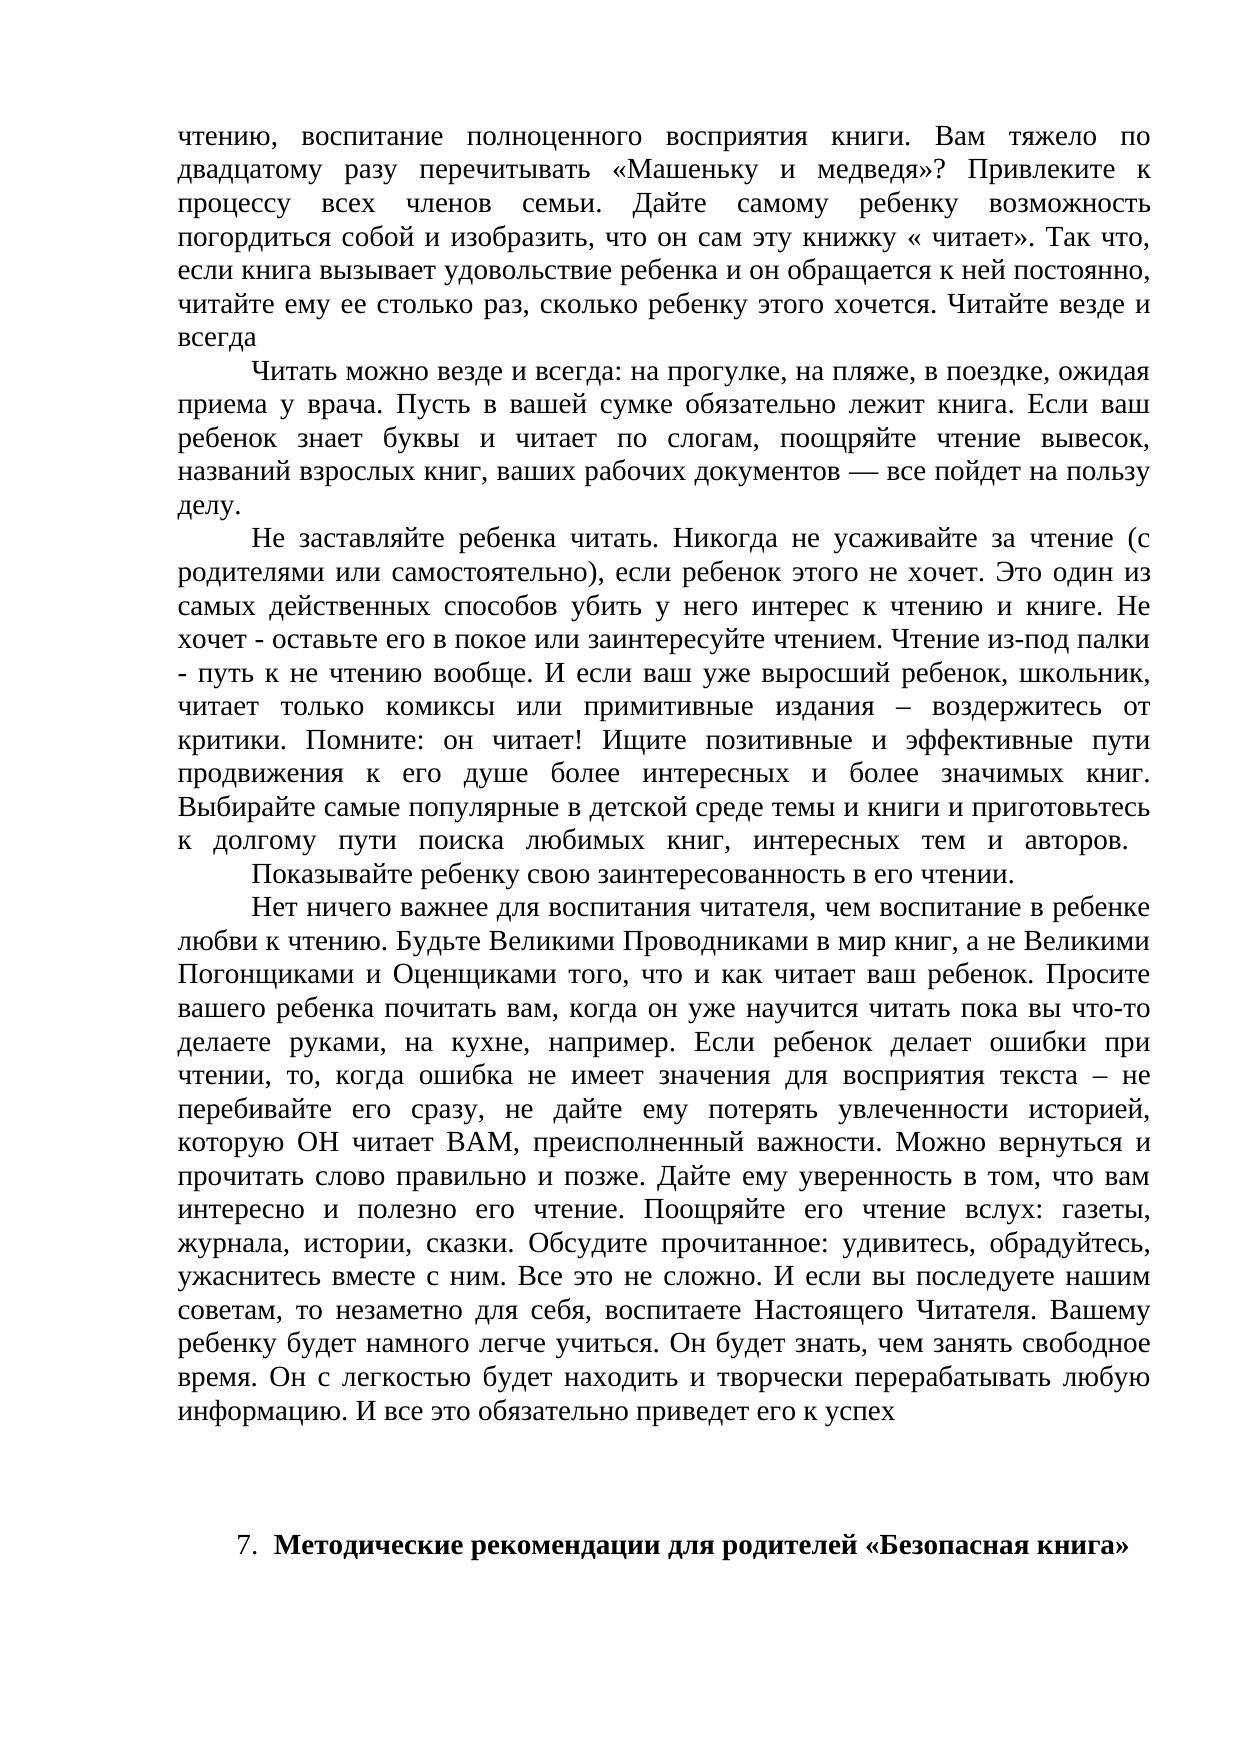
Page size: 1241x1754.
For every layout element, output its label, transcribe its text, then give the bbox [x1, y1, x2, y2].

text Нет ничего важнее для воспитания читателя, чем воспитание в ребенке любви к чтению. Будьте Великими Проводниками в мир книг, а не Великими Погонщиками и Оценщиками того, что и как читает ваш ребенок. Просите вашего ребенка почитать вам, когда он уже научится читать пока вы что-то делаете руками, на кухне, например. Если ребенок делает ошибки при чтении, то, когда ошибка не имеет значения для восприятия текста – не перебивайте его сразу, не дайте ему потерять увлеченности историей, которую ОН читает ВАМ, преисполненный важности. Можно вернуться и прочитать слово правильно и позже. Дайте ему уверенность в том, что вам интересно и полезно его чтение. Поощряйте его чтение вслух: газеты, журнала, истории, сказки. Обсудите прочитанное: удивитесь, обрадуйтесь, ужаснитесь вместе с ним. Все это не сложно. И если вы последуете нашим советам, то незаметно для себя, воспитаете Настоящего Читателя. Вашему ребенку будет намного легче учиться. Он будет знать, чем занять свободное время. Он с легкостью будет находить и творчески перерабатывать любую информацию. И все это обязательно приведет его к успех [177, 889, 1152, 1426]
list Методические рекомендации для родителей «Безопасная книга» [215, 1527, 1152, 1560]
text Читать можно везде и всегда: на прогулке, на пляже, в поездке, ожидая приема у врача. Пусть в вашей сумке обязательно лежит книга. Если ваш ребенок знает буквы и читает по слогам, поощряйте чтение вывесок, названий взрослых книг, ваших рабочих документов — все пойдет на пользу делу. [177, 353, 1152, 521]
text Не заставляйте ребенка читать. Никогда не усаживайте за чтение (с родителями или самостоятельно), если ребенок этого не хочет. Это один из самых действенных способов убить у него интерес к чтению и книге. Не хочет - оставьте его в покое или заинтересуйте чтением. Чтение из-под палки - путь к не чтению вообще. И если ваш уже выросший ребенок, школьник, читает только комиксы или примитивные издания – воздержитесь от критики. Помните: он читает! Ищите позитивные и эффективные пути продвижения к его душе более интересных и более значимых книг. Выбирайте самые популярные в детской среде темы и книги и приготовьтесь к долгому пути поиска любимых книг, интересных тем и авторов. Показывайте ребенку свою заинтересованность в его чтении. [177, 521, 1152, 889]
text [177, 118, 1152, 353]
